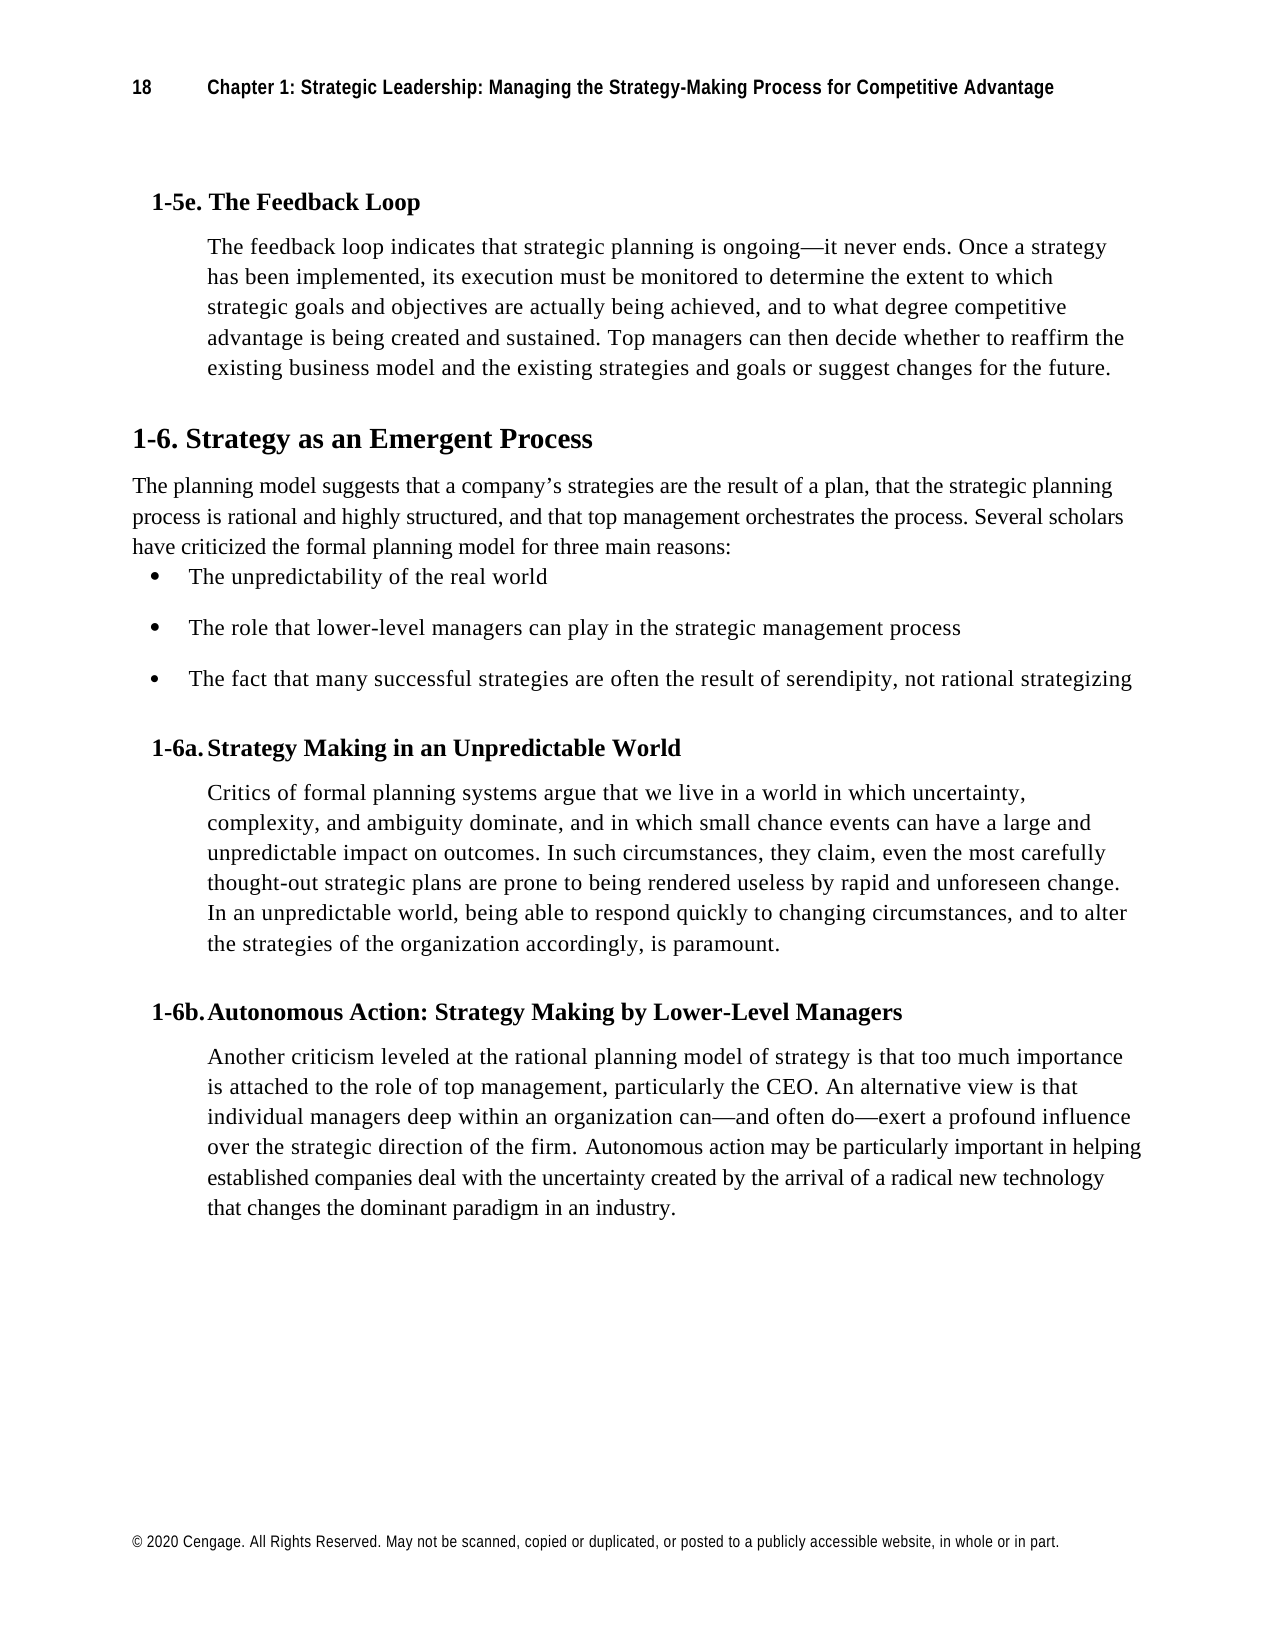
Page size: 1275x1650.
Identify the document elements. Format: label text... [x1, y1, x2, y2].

text The unpredictability of the real world [151, 563, 1142, 589]
text The fact that many successful strategies are often the result of serendipity, not rational strategizing [151, 665, 1142, 692]
text Another criticism leveled at the rational planning model of strategy is that too much importance is attached to the role of top management, particularly the CEO. An alternative view is that individual managers deep within an organization can—and often do—exert a profound influence over the strategic direction of the firm. Autonomous action may be particularly important in helping established companies deal with the uncertainty created by the arrival of a radical new technology that changes the dominant paradigm in an industry. [207, 1043, 1142, 1220]
text Critics of formal planning systems argue that we live in a world in which uncertainty, complexity, and ambiguity dominate, and in which small chance events can have a large and unpredictable impact on outcomes. In such circumstances, they claim, even the most carefully thought-out strategic plans are prone to being rendered useless by rapid and unforeseen change. In an unpredictable world, being able to respond quickly to changing circumstances, and to alter the strategies of the organization accordingly, is paramount. [207, 778, 1142, 956]
subtitle 1-6. Strategy as an Emergent Process [132, 422, 1142, 455]
subtitle 1-5e. The Feedback Loop [151, 187, 1142, 216]
text The planning model suggests that a company’s strategies are the result of a plan, that the strategic planning process is rational and highly structured, and that top management orchestrates the process. Several scholars have criticized the formal planning model for three main reasons: [132, 473, 1142, 559]
text The feedback loop indicates that strategic planning is ongoing—it never ends. Once a strategy has been implemented, its execution must be monitored to determine the extent to which strategic goals and objectives are actually being achieved, and to what degree competitive advantage is being created and sustained. Top managers can then decide whether to reaffirm the existing business model and the existing strategies and goals or suggest changes for the future. [207, 233, 1142, 380]
subtitle 1-6b. Autonomous Action: Strategy Making by Lower-Level Managers [151, 997, 1142, 1026]
text The role that lower-level managers can play in the strategic management process [151, 614, 1142, 641]
subtitle 1-6a. Strategy Making in an Unpredictable World [151, 733, 1142, 762]
